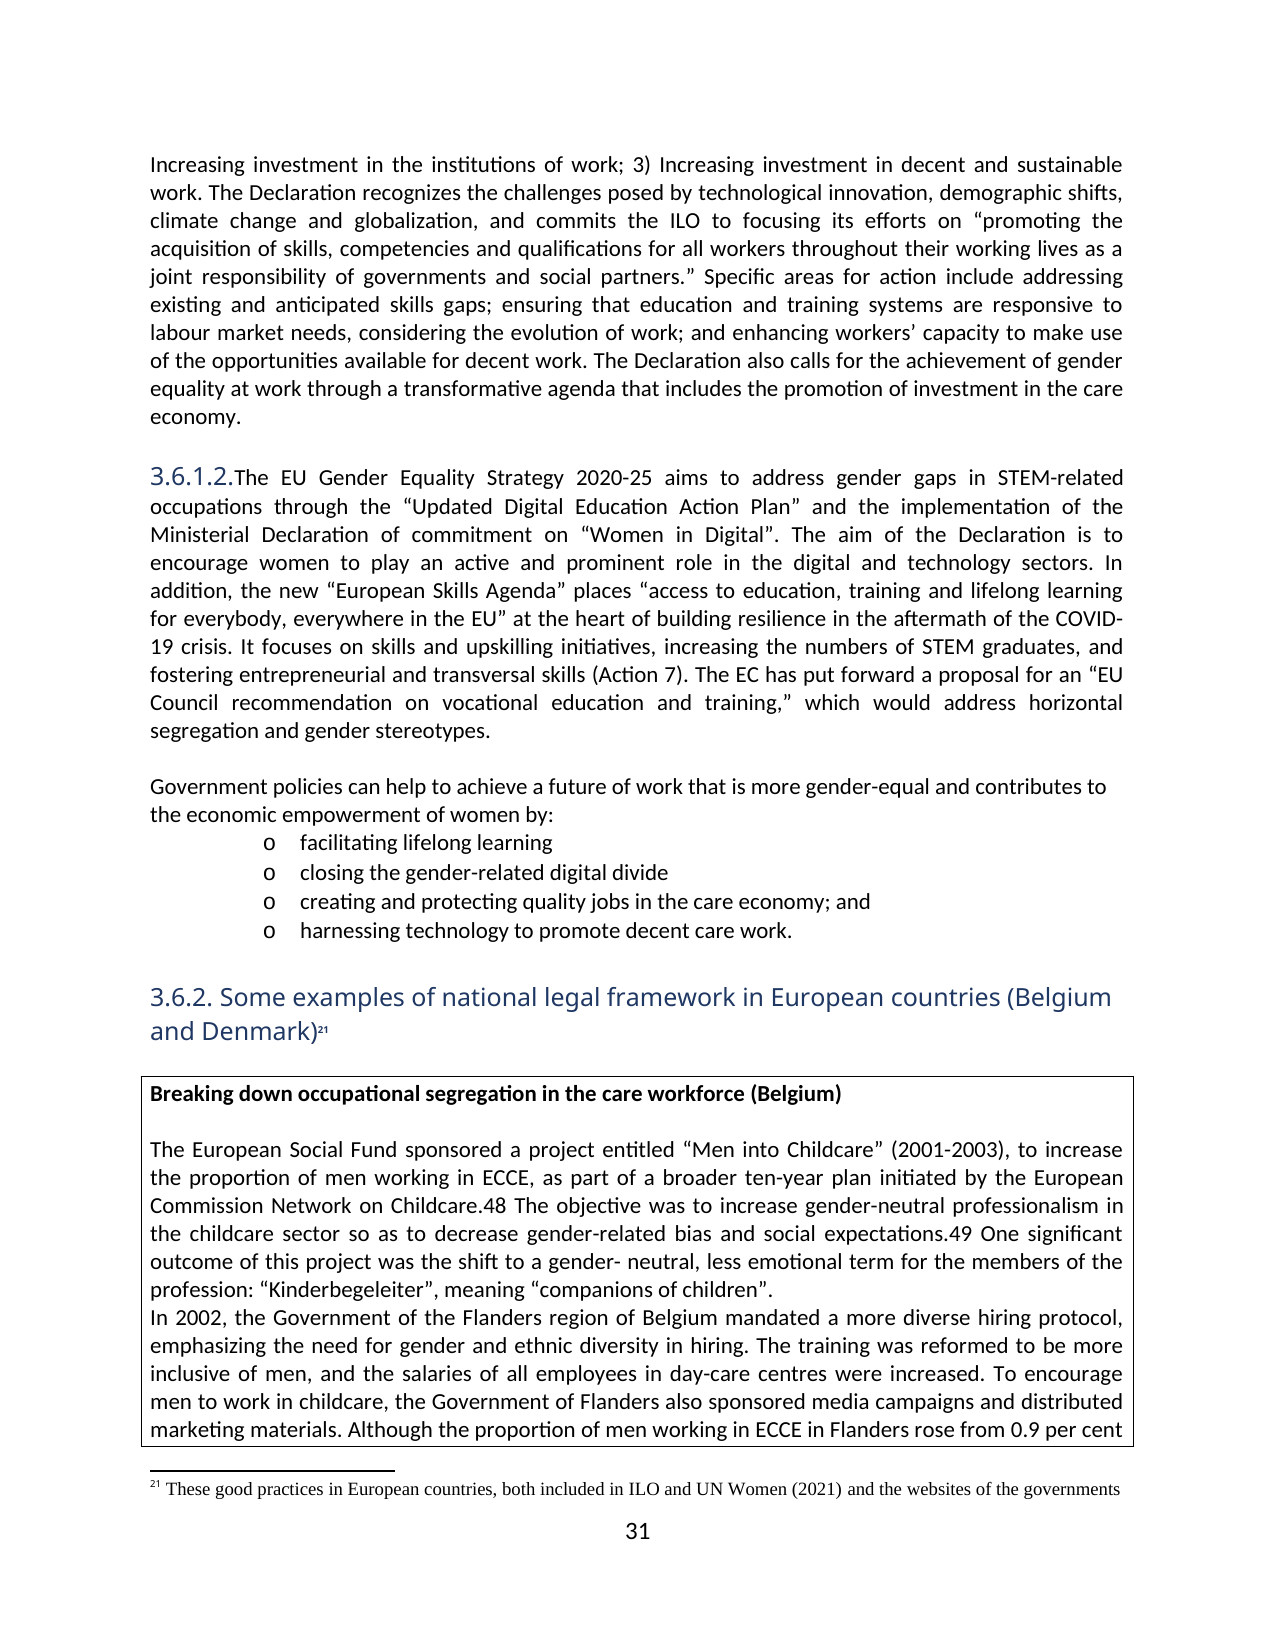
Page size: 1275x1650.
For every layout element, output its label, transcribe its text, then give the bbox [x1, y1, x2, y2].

text 3.6.1.2.The EU Gender Equality Strategy 2020-25 aims to address gender gaps in STEM-related occupations through the “Updated Digital Education Action Plan” and the implementation of the Ministerial Declaration of commitment on “Women in Digital”. The aim of the Declaration is to encourage women to play an active and prominent role in the digital and technology sectors. In addition, the new “European Skills Agenda” places “access to education, training and lifelong learning for everybody, everywhere in the EU” at the heart of building resilience in the aftermath of the COVID-19 crisis. It focuses on skills and upskilling initiatives, increasing the numbers of STEM graduates, and fostering entrepreneurial and transversal skills (Action 7). The EC has put forward a proposal for an “EU Council recommendation on vocational education and training,” which would address horizontal segregation and gender stereotypes. [150, 458, 1125, 744]
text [150, 150, 1125, 430]
text The European Social Fund sponsored a project entitled “Men into Childcare” (2001-2003), to increase the proportion of men working in ECCE, as part of a broader ten-year plan initiated by the European Commission Network on Childcare.48 The objective was to increase gender-neutral professionalism in the childcare sector so as to decrease gender-related bias and social expectations.49 One significant outcome of this project was the shift to a gender- neutral, less emotional term for the members of the profession: “Kinderbegeleiter”, meaning “companions of children”. [150, 1135, 1125, 1300]
text 3.6.2. Some examples of national legal framework in European countries (Belgium and Denmark) [150, 980, 1125, 1048]
text Government policies can help to achieve a future of work that is more gender-equal and contributes to the economic empowerment of women by: [150, 772, 1125, 828]
list creating and protecting quality jobs in the care economy; and [262, 887, 1125, 916]
list harnessing technology to promote decent care work. [262, 916, 1125, 945]
list facilitating lifelong learning [262, 828, 1125, 858]
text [142, 1300, 1133, 1446]
text Breaking down occupational segregation in the care workforce (Belgium) [142, 1077, 1133, 1107]
list closing the gender-related digital divide [262, 858, 1125, 887]
